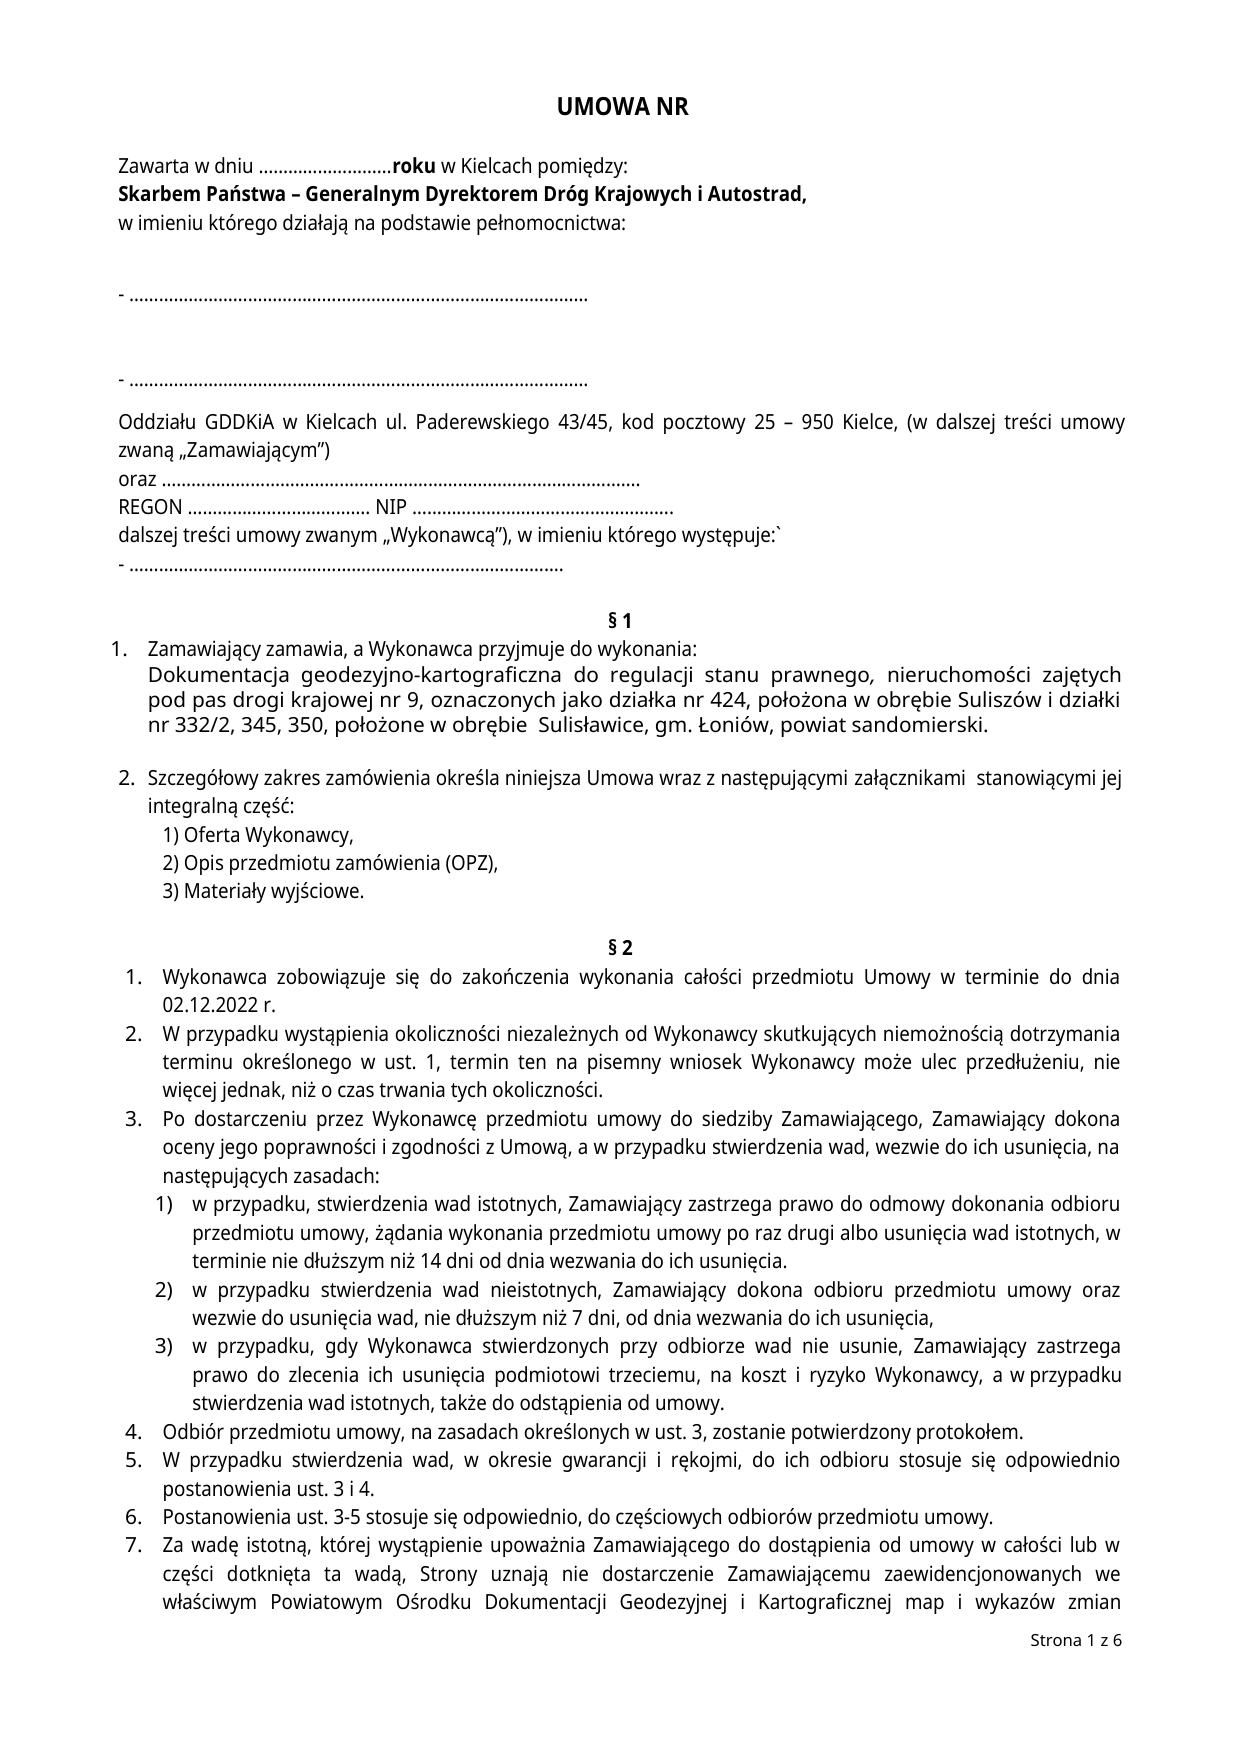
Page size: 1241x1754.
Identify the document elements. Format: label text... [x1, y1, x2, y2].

list Odbiór przedmiotu umowy, na zasadach określonych w ust. 3, zostanie potwierdzony protokołem. [125, 1417, 1122, 1445]
list w przypadku stwierdzenia wad nieistotnych, Zamawiający dokona odbioru przedmiotu umowy oraz wezwie do usunięcia wad, nie dłuższym niż 7 dni, od dnia wezwania do ich usunięcia, [154, 1275, 1122, 1332]
text § 2 [118, 933, 1122, 962]
list w przypadku, stwierdzenia wad istotnych, Zamawiający zastrzega prawo do odmowy dokonania odbioru przedmiotu umowy, żądania wykonania przedmiotu umowy po raz drugi albo usunięcia wad istotnych, w terminie nie dłuższym niż 14 dni od dnia wezwania do ich usunięcia. [154, 1189, 1122, 1275]
text w imieniu którego działają na podstawie pełnomocnictwa: [118, 208, 1127, 236]
text Zawarta w dniu ………………………roku w Kielcach pomiędzy: [118, 151, 1127, 179]
list Dokumentacja geodezyjno-kartograficzna do regulacji stanu prawnego, nieruchomości zajętych pod pas drogi krajowej nr 9, oznaczonych jako działka nr 424, położona w obrębie Suliszów i działki nr 332/2, 345, 350, położone w obrębie Sulisławice, gm. Łoniów, powiat sandomierski. [148, 663, 1122, 738]
text 3) Materiały wyjściowe. [148, 877, 1122, 905]
list Po dostarczeniu przez Wykonawcę przedmiotu umowy do siedziby Zamawiającego, Zamawiający dokona oceny jego poprawności i zgodności z Umową, a w przypadku stwierdzenia wad, wezwie do ich usunięcia, na następujących zasadach: [125, 1104, 1122, 1189]
list Wykonawca zobowiązuje się do zakończenia wykonania całości przedmiotu Umowy w terminie do dnia 02.12.2022 r. [125, 962, 1122, 1019]
list W przypadku wystąpienia okoliczności niezależnych od Wykonawcy skutkujących niemożnością dotrzymania terminu określonego w ust. 1, termin ten na pisemny wniosek Wykonawcy może ulec przedłużeniu, nie więcej jednak, niż o czas trwania tych okoliczności. [125, 1019, 1122, 1104]
list Zamawiający zamawia, a Wykonawca przyjmuje do wykonania: [110, 634, 1122, 663]
text 2) Opis przedmiotu zamówienia (OPZ), [148, 848, 1122, 877]
list Szczegółowy zakres zamówienia określa niniejsza Umowa wraz z następującymi załącznikami stanowiącymi jej integralną część: [118, 763, 1122, 820]
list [125, 1531, 1122, 1616]
text oraz ……………………………………………………………………………………. [118, 464, 1127, 492]
list Postanowienia ust. 3-5 stosuje się odpowiednio, do częściowych odbiorów przedmiotu umowy. [125, 1502, 1122, 1531]
text dalszej treści umowy zwanym „Wykonawcą”), w imieniu którego występuje:` [118, 521, 1127, 549]
text § 1 [118, 606, 1122, 634]
text UMOWA NR [118, 89, 1127, 123]
text Oddziału GDDKiA w Kielcach ul. Paderewskiego 43/45, kod pocztowy 25 – 950 Kielce, (w dalszej treści umowy zwaną „Zamawiającym”) [118, 407, 1127, 464]
text - ……………………………………………………………………………. [118, 549, 1127, 577]
text REGON ………………………………. NIP …………………………………………….. [118, 492, 1127, 521]
list W przypadku stwierdzenia wad, w okresie gwarancji i rękojmi, do ich odbioru stosuje się odpowiednio postanowienia ust. 3 i 4. [125, 1445, 1122, 1502]
text - ………………………………………………………………………………… [118, 364, 1127, 393]
text Skarbem Państwa – Generalnym Dyrektorem Dróg Krajowych i Autostrad, [118, 179, 1127, 208]
list w przypadku, gdy Wykonawca stwierdzonych przy odbiorze wad nie usunie, Zamawiający zastrzega prawo do zlecenia ich usunięcia podmiotowi trzeciemu, na koszt i ryzyko Wykonawcy, a w przypadku stwierdzenia wad istotnych, także do odstąpienia od umowy. [154, 1332, 1122, 1417]
text - ………………………………………………………………………………… [118, 279, 1127, 307]
text 1) Oferta Wykonawcy, [148, 820, 1122, 848]
